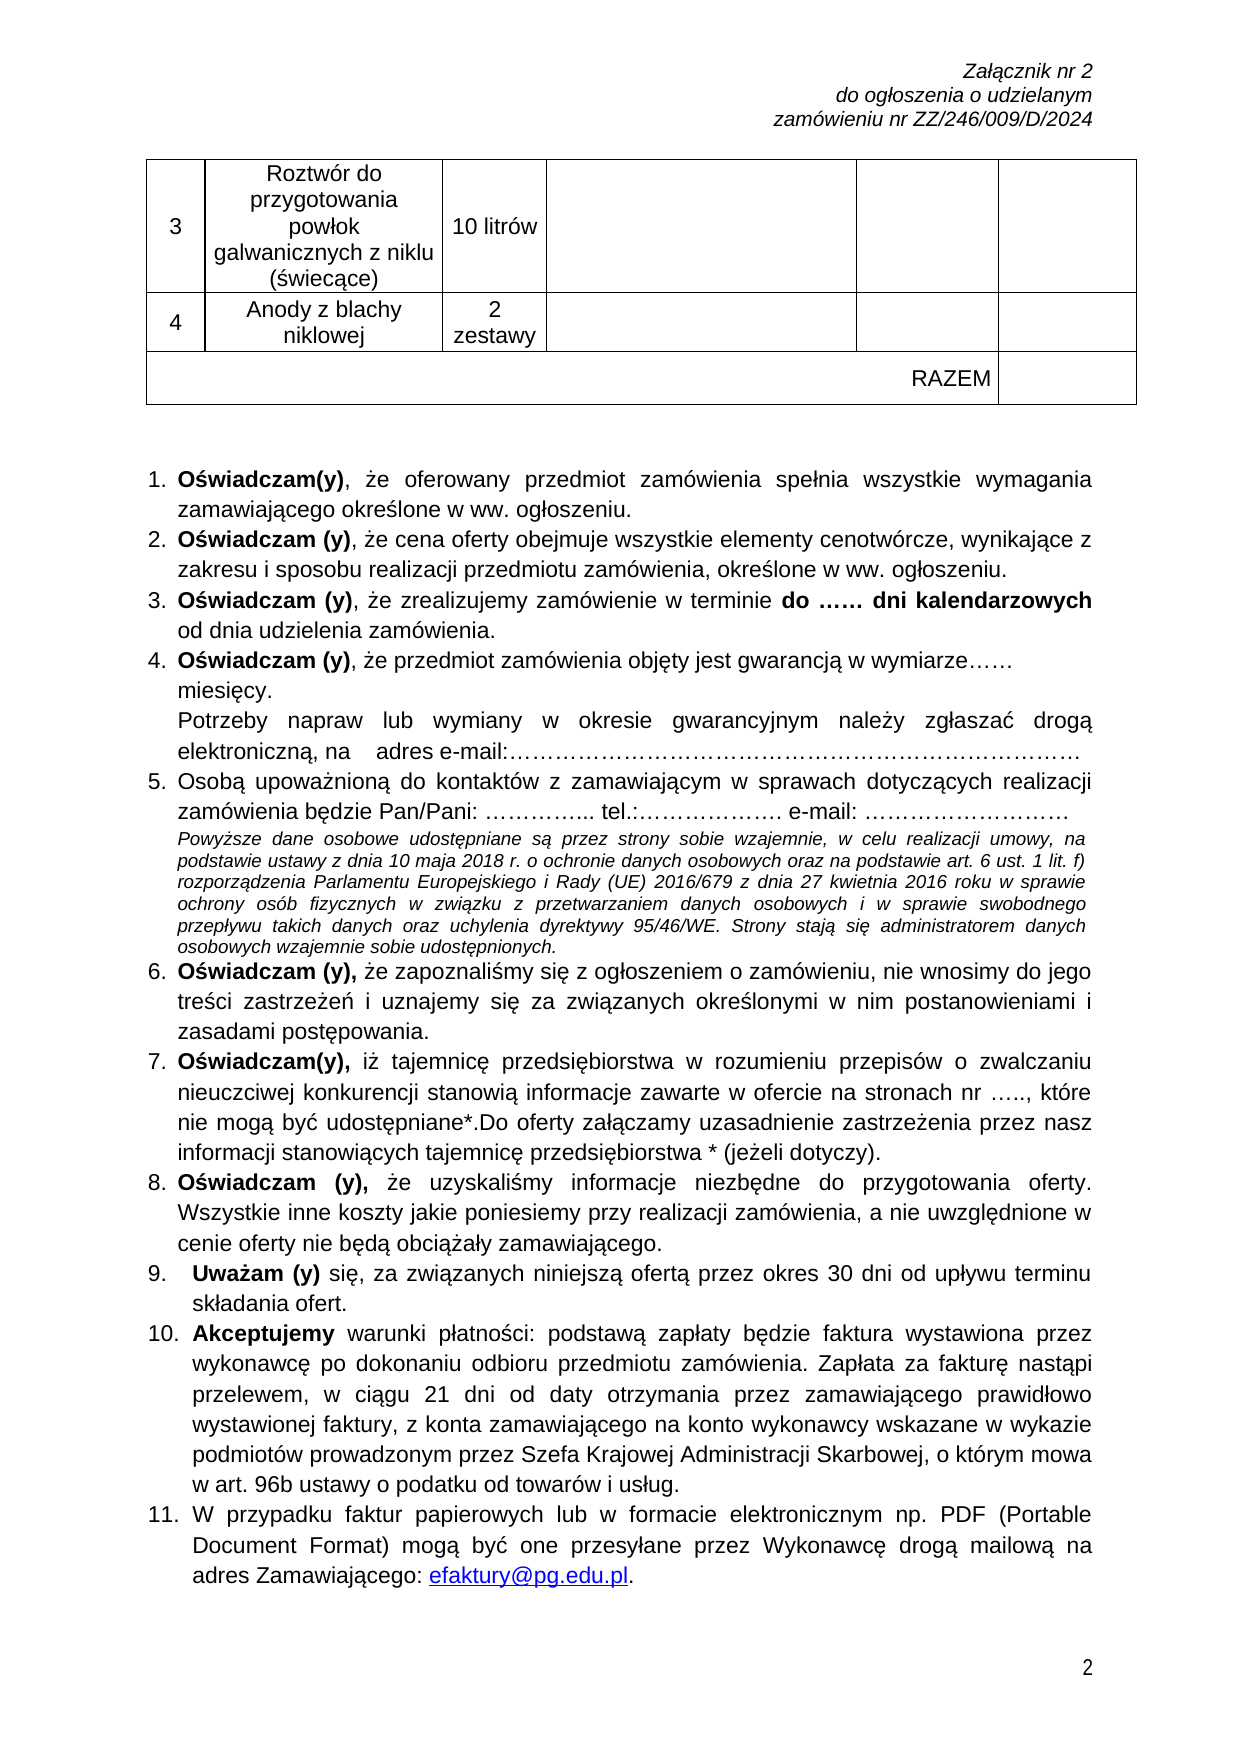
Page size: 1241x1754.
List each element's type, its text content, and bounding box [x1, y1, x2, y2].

table_cell 3 [147, 160, 204, 292]
list Oświadczam (y), że zapoznaliśmy się z ogłoszeniem o zamówieniu, nie wnosimy do jego treści zastrzeżeń i uznajemy się za związanych określonymi w nim postanowieniami i zasadami postępowania. [148, 958, 1093, 1044]
table_cell 2 zestawy [443, 293, 546, 351]
list Akceptujemy warunki płatności: podstawą zapłaty będzie faktura wystawiona przez wykonawcę po dokonaniu odbioru przedmiotu zamówienia. Zapłata za fakturę nastąpi przelewem, w ciągu 21 dni od daty otrzymania przez zamawiającego prawidłowo wystawionej faktury, z konta zamawiającego na konto wykonawcy wskazane w wykazie podmiotów prowadzonym przez Szefa Krajowej Administracji Skarbowej, o którym mowa w art. 96b ustawy o podatku od towarów i usług. [148, 1320, 1093, 1497]
table_cell [547, 160, 856, 292]
table_cell Anody z blachy niklowej [206, 293, 442, 351]
table_cell 4 [147, 293, 204, 351]
list Osobą upoważnioną do kontaktów z zamawiającym w sprawach dotyczących realizacji zamówienia będzie Pan/Pani: …………... tel.:………………. e-mail: ……………………… [148, 768, 1093, 824]
list Potrzeby napraw lub wymiany w okresie gwarancyjnym należy zgłaszać drogą elektroniczną, na adres e-mail:………………………………………………………………… [177, 707, 1093, 764]
list Uważam (y) się, za związanych niniejszą ofertą przez okres 30 dni od upływu terminu składania ofert. [148, 1260, 1093, 1316]
table_cell 10 litrów [443, 160, 546, 292]
list Oświadczam (y), że przedmiot zamówienia objęty jest gwarancją w wymiarze…… miesięcy. [148, 647, 1093, 703]
table_cell [999, 160, 1136, 292]
list Oświadczam(y), iż tajemnicę przedsiębiorstwa w rozumieniu przepisów o zwalczaniu nieuczciwej konkurencji stanowią informacje zawarte w ofercie na stronach nr ….., które nie mogą być udostępniane*.Do oferty załączamy uzasadnienie zastrzeżenia przez nasz informacji stanowiących tajemnicę przedsiębiorstwa * (jeżeli dotyczy). [148, 1048, 1093, 1165]
table_cell [857, 160, 998, 292]
table_cell [999, 352, 1136, 404]
table_cell Roztwór do przygotowania powłok galwanicznych z niklu (świecące) [206, 160, 442, 292]
list Oświadczam(y), że oferowany przedmiot zamówienia spełnia wszystkie wymagania zamawiającego określone w ww. ogłoszeniu. [148, 466, 1093, 522]
table_cell [547, 293, 856, 351]
table_cell [857, 293, 998, 351]
list W przypadku faktur papierowych lub w formacie elektronicznym np. PDF (Portable Document Format) mogą być one przesyłane przez Wykonawcę drogą mailową na adres Zamawiającego: efaktury@pg.edu.pl. [148, 1501, 1093, 1588]
list Oświadczam (y), że cena oferty obejmuje wszystkie elementy cenotwórcze, wynikające z zakresu i sposobu realizacji przedmiotu zamówienia, określone w ww. ogłoszeniu. [148, 526, 1093, 583]
text Powyższe dane osobowe udostępniane są przez strony sobie wzajemnie, w celu realizacji umowy, na podstawie ustawy z dnia 10 maja 2018 r. o ochronie danych osobowych oraz na podstawie art. 6 ust. 1 lit. f) rozporządzenia Parlamentu Europejskiego i Rady (UE) 2016/679 z dnia 27 kwietnia 2016 roku w sprawie ochrony osób fizycznych w związku z przetwarzaniem danych osobowych i w sprawie swobodnego przepływu takich danych oraz uchylenia dyrektywy 95/46/WE. Strony stają się administratorem danych osobowych wzajemnie sobie udostępnionych. [177, 828, 1086, 958]
table_cell [999, 293, 1136, 351]
list Oświadczam (y), że zrealizujemy zamówienie w terminie do …… dni kalendarzowych od dnia udzielenia zamówienia. [148, 587, 1093, 643]
list Oświadczam (y), że uzyskaliśmy informacje niezbędne do przygotowania oferty. Wszystkie inne koszty jakie poniesiemy przy realizacji zamówienia, a nie uwzględnione w cenie oferty nie będą obciążały zamawiającego. [148, 1169, 1093, 1256]
table_cell RAZEM [147, 352, 998, 404]
